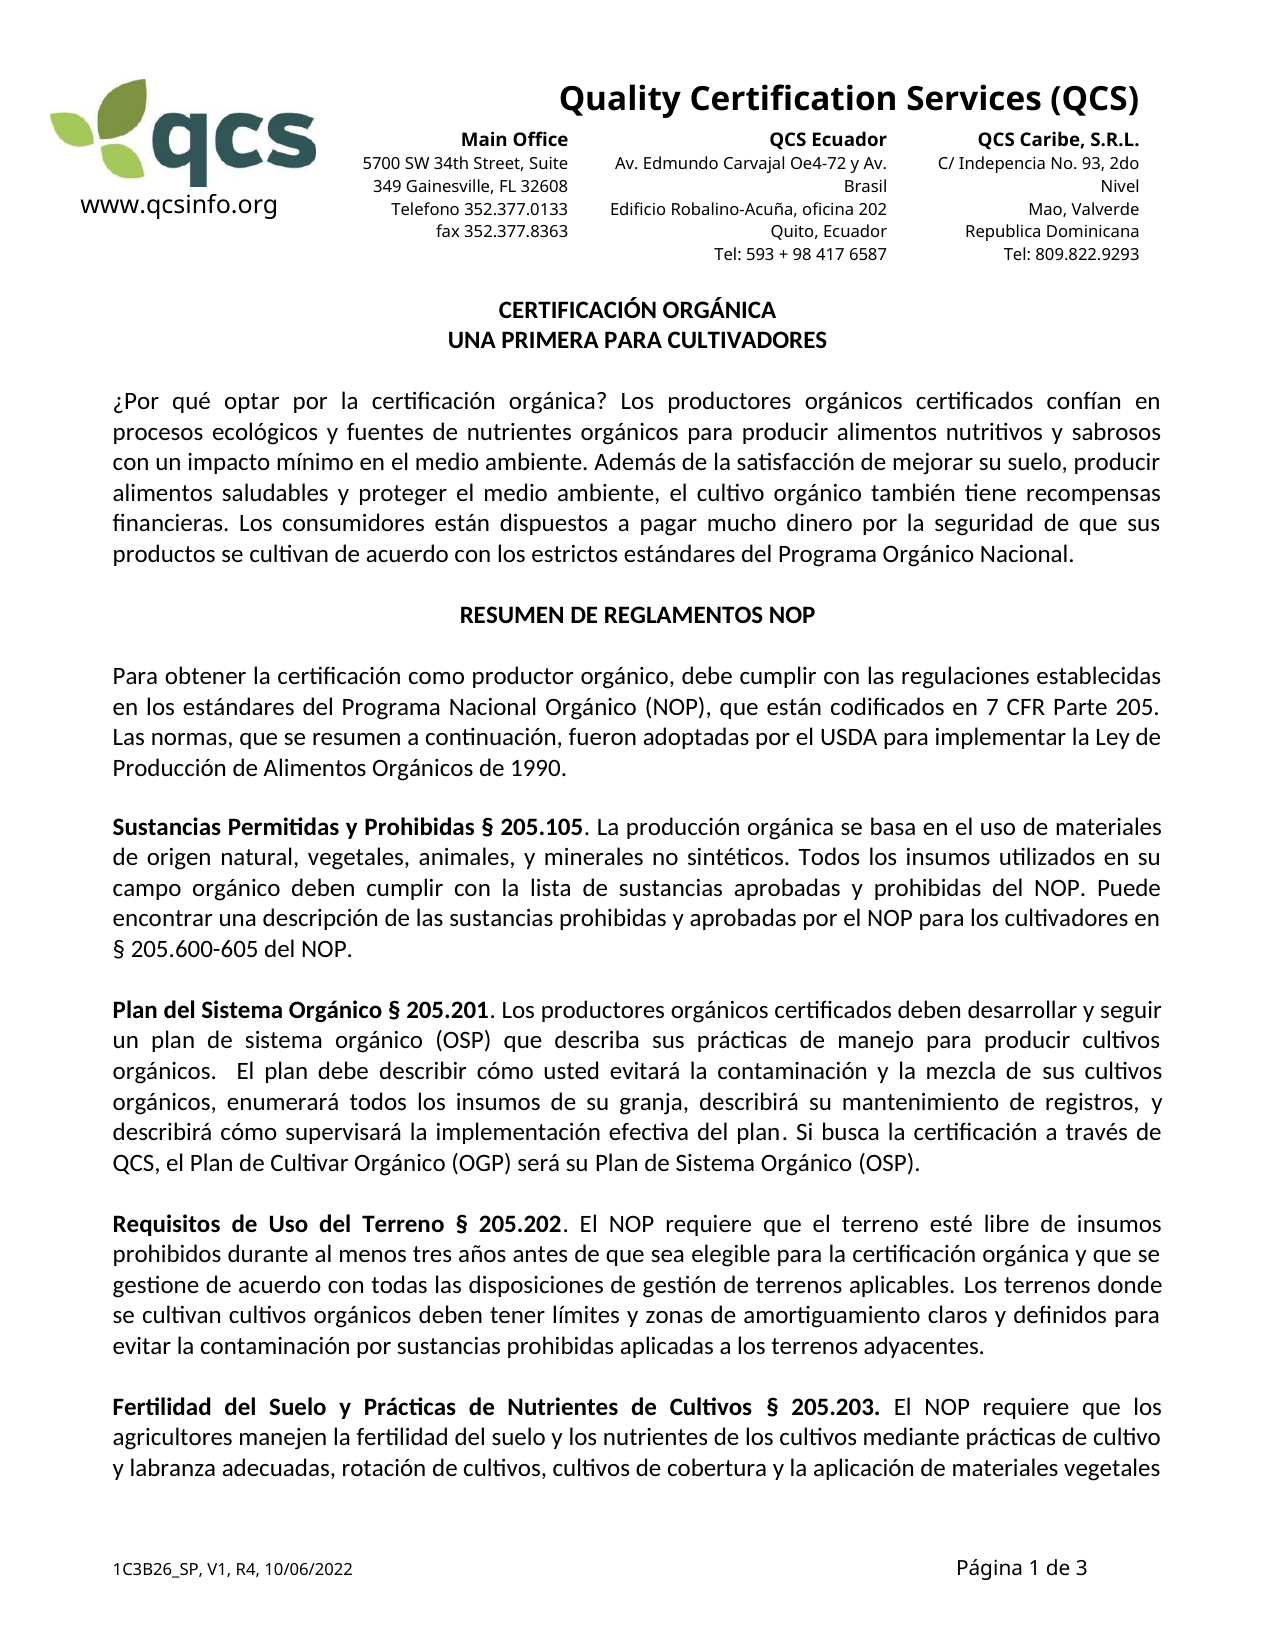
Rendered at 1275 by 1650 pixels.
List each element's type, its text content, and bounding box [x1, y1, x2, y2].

text CERTIFICACIÓN ORGÁNICA [112, 294, 1162, 324]
text Requisitos de Uso del Terreno § 205.202. El NOP requiere que el terreno esté libre de insumos prohibidos durante al menos tres años antes de que sea elegible para la certificación orgánica y que se gestione de acuerdo con todas las disposiciones de gestión de terrenos aplicables. Los terrenos donde se cultivan cultivos orgánicos deben tener límites y zonas de amortiguamiento claros y definidos para evitar la contaminación por sustancias prohibidas aplicadas a los terrenos adyacentes. [112, 1208, 1162, 1360]
text Para obtener la certificación como productor orgánico, debe cumplir con las regulaciones establecidas en los estándares del Programa Nacional Orgánico (NOP), que están codificados en 7 CFR Parte 205. Las normas, que se resumen a continuación, fueron adoptadas por el USDA para implementar la Ley de Producción de Alimentos Orgánicos de 1990. [112, 660, 1162, 782]
text Plan del Sistema Orgánico § 205.201. Los productores orgánicos certificados deben desarrollar y seguir un plan de sistema orgánico (OSP) que describa sus prácticas de manejo para producir cultivos orgánicos. El plan debe describir cómo usted evitará la contaminación y la mezcla de sus cultivos orgánicos, enumerará todos los insumos de su granja, describirá su mantenimiento de registros, y describirá cómo supervisará la implementación efectiva del plan. Si busca la certificación a través de QCS, el Plan de Cultivar Orgánico (OGP) será su Plan de Sistema Orgánico (OSP). [112, 994, 1162, 1177]
picture [50, 79, 316, 187]
text Sustancias Permitidas y Prohibidas § 205.105. La producción orgánica se basa en el uso de materiales de origen natural, vegetales, animales, y minerales no sintéticos. Todos los insumos utilizados en su campo orgánico deben cumplir con la lista de sustancias aprobadas y prohibidas del NOP. Puede encontrar una descripción de las sustancias prohibidas y aprobadas por el NOP para los cultivadores en § 205.600-605 del NOP. [112, 811, 1162, 964]
text ¿Por qué optar por la certificación orgánica? Los productores orgánicos certificados confían en procesos ecológicos y fuentes de nutrientes orgánicos para producir alimentos nutritivos y sabrosos con un impacto mínimo en el medio ambiente. Además de la satisfacción de mejorar su suelo, producir alimentos saludables y proteger el medio ambiente, el cultivo orgánico también tiene recompensas financieras. Los consumidores están dispuestos a pagar mucho dinero por la seguridad de que sus productos se cultivan de acuerdo con los estrictos estándares del Programa Orgánico Nacional. [112, 386, 1162, 569]
text RESUMEN DE REGLAMENTOS NOP [112, 599, 1162, 630]
text UNA PRIMERA PARA CULTIVADORES [112, 324, 1162, 355]
